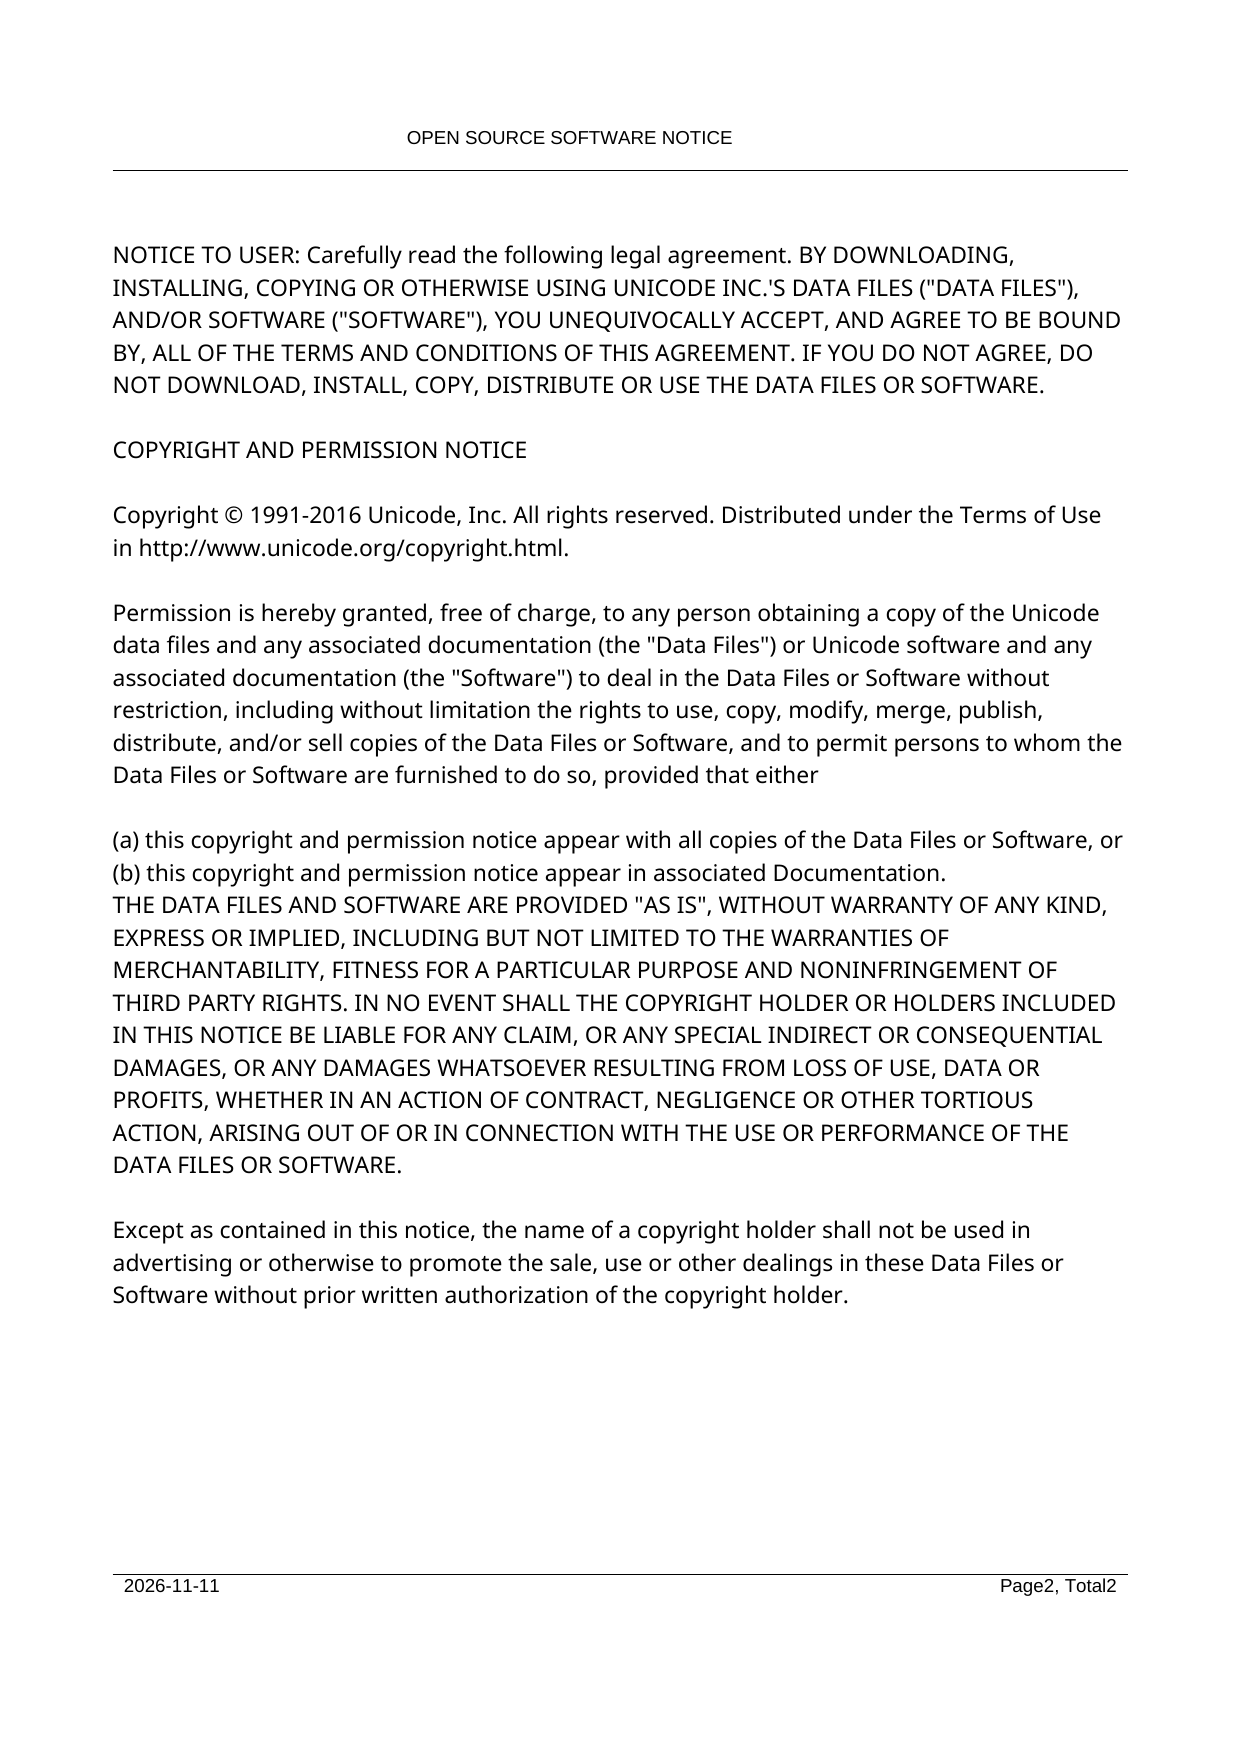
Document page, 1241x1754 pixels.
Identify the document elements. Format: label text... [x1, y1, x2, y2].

text (b) this copyright and permission notice appear in associated Documentation. [112, 856, 1128, 889]
text Except as contained in this notice, the name of a copyright holder shall not be used in advertising or otherwise to promote the sale, use or other dealings in these Data Files or Software without prior written authorization of the copyright holder. [112, 1214, 1128, 1311]
text COPYRIGHT AND PERMISSION NOTICE [112, 434, 1128, 466]
text THE DATA FILES AND SOFTWARE ARE PROVIDED "AS IS", WITHOUT WARRANTY OF ANY KIND, EXPRESS OR IMPLIED, INCLUDING BUT NOT LIMITED TO THE WARRANTIES OF MERCHANTABILITY, FITNESS FOR A PARTICULAR PURPOSE AND NONINFRINGEMENT OF THIRD PARTY RIGHTS. IN NO EVENT SHALL THE COPYRIGHT HOLDER OR HOLDERS INCLUDED IN THIS NOTICE BE LIABLE FOR ANY CLAIM, OR ANY SPECIAL INDIRECT OR CONSEQUENTIAL DAMAGES, OR ANY DAMAGES WHATSOEVER RESULTING FROM LOSS OF USE, DATA OR PROFITS, WHETHER IN AN ACTION OF CONTRACT, NEGLIGENCE OR OTHER TORTIOUS ACTION, ARISING OUT OF OR IN CONNECTION WITH THE USE OR PERFORMANCE OF THE DATA FILES OR SOFTWARE. [112, 889, 1128, 1181]
text (a) this copyright and permission notice appear with all copies of the Data Files or Software, or [112, 824, 1128, 856]
text Copyright © 1991-2016 Unicode, Inc. All rights reserved. Distributed under the Terms of Use in http://www.unicode.org/copyright.html. [112, 499, 1128, 564]
text Permission is hereby granted, free of charge, to any person obtaining a copy of the Unicode data files and any associated documentation (the "Data Files") or Unicode software and any associated documentation (the "Software") to deal in the Data Files or Software without restriction, including without limitation the rights to use, copy, modify, merge, publish, distribute, and/or sell copies of the Data Files or Software, and to permit persons to whom the Data Files or Software are furnished to do so, provided that either [112, 596, 1128, 791]
text NOTICE TO USER: Carefully read the following legal agreement. BY DOWNLOADING, INSTALLING, COPYING OR OTHERWISE USING UNICODE INC.'S DATA FILES ("DATA FILES"), AND/OR SOFTWARE ("SOFTWARE"), YOU UNEQUIVOCALLY ACCEPT, AND AGREE TO BE BOUND BY, ALL OF THE TERMS AND CONDITIONS OF THIS AGREEMENT. IF YOU DO NOT AGREE, DO NOT DOWNLOAD, INSTALL, COPY, DISTRIBUTE OR USE THE DATA FILES OR SOFTWARE. [112, 239, 1128, 401]
